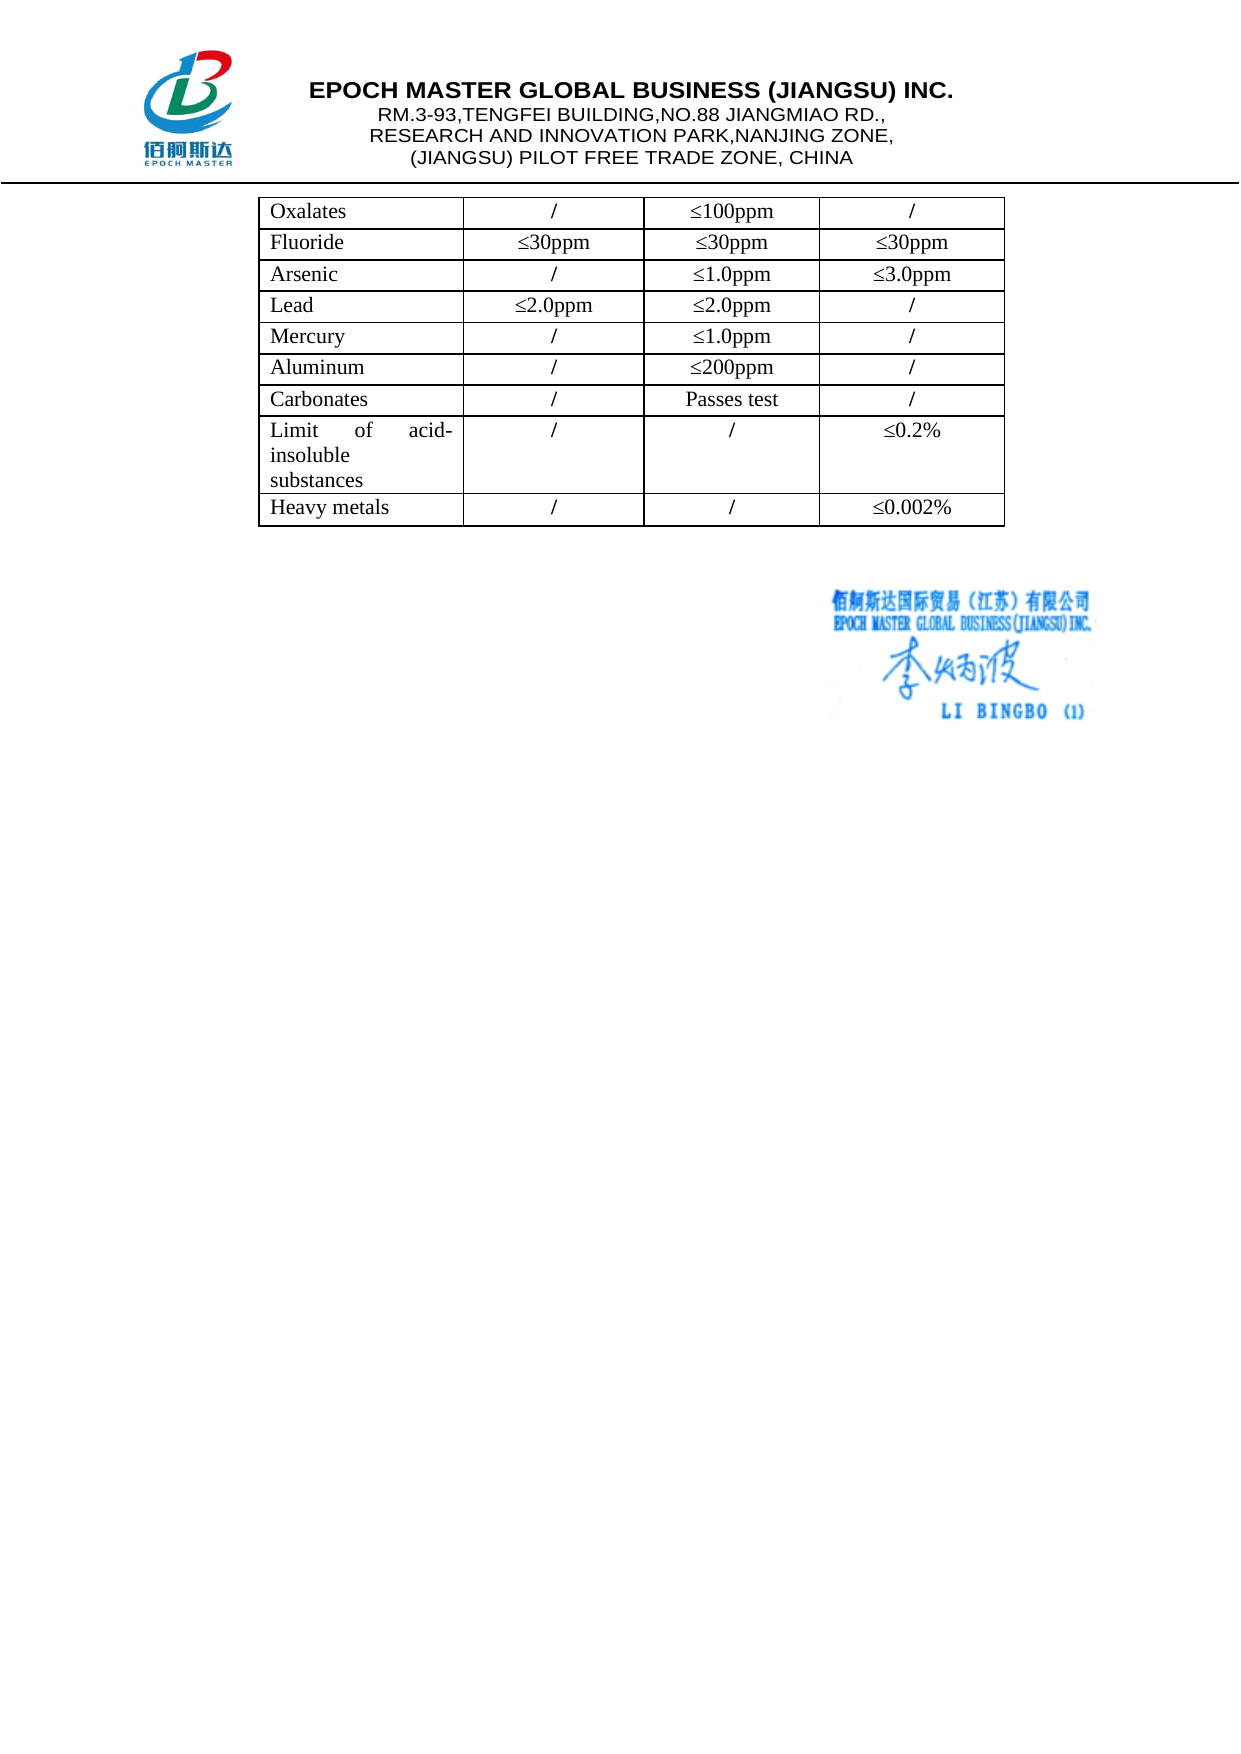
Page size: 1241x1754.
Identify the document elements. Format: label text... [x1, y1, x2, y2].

table_cell / [464, 494, 643, 525]
table_cell / [645, 494, 819, 525]
table_cell Heavy metals [260, 494, 463, 525]
table_cell ≤1.0ppm [645, 261, 819, 290]
table_cell ≤30ppm [464, 230, 643, 259]
table_cell / [820, 323, 1004, 353]
table_cell Mercury [260, 323, 463, 353]
table_cell Limit of acid-insoluble substances [260, 417, 463, 492]
table_cell / [820, 292, 1004, 322]
table_cell ≤3.0ppm [820, 261, 1004, 290]
table_cell Carbonates [260, 386, 463, 415]
table_cell / [820, 355, 1004, 384]
table_cell / [464, 386, 643, 415]
table_cell ≤0.002% [820, 494, 1004, 525]
table_cell Arsenic [260, 261, 463, 290]
table_cell ≤100ppm [645, 198, 819, 228]
table_cell Fluoride [260, 230, 463, 259]
table_cell Lead [260, 292, 463, 322]
table_cell / [464, 198, 643, 228]
table_cell / [645, 417, 819, 492]
table_cell ≤0.2% [820, 417, 1004, 492]
table_cell Aluminum [260, 355, 463, 384]
table_cell / [464, 261, 643, 290]
picture [90, 33, 303, 179]
table_cell ≤200ppm [645, 355, 819, 384]
table_cell / [464, 323, 643, 353]
table_cell / [464, 417, 643, 492]
table_cell Passes test [645, 386, 819, 415]
table_cell / [820, 198, 1004, 228]
table_cell ≤30ppm [820, 230, 1004, 259]
table_cell ≤2.0ppm [464, 292, 643, 322]
table_cell / [464, 355, 643, 384]
table_cell ≤2.0ppm [645, 292, 819, 322]
table_cell ≤1.0ppm [645, 323, 819, 353]
table_cell ≤30ppm [645, 230, 819, 259]
table_cell / [820, 386, 1004, 415]
table_cell Oxalates [260, 198, 463, 228]
picture [826, 581, 1100, 728]
